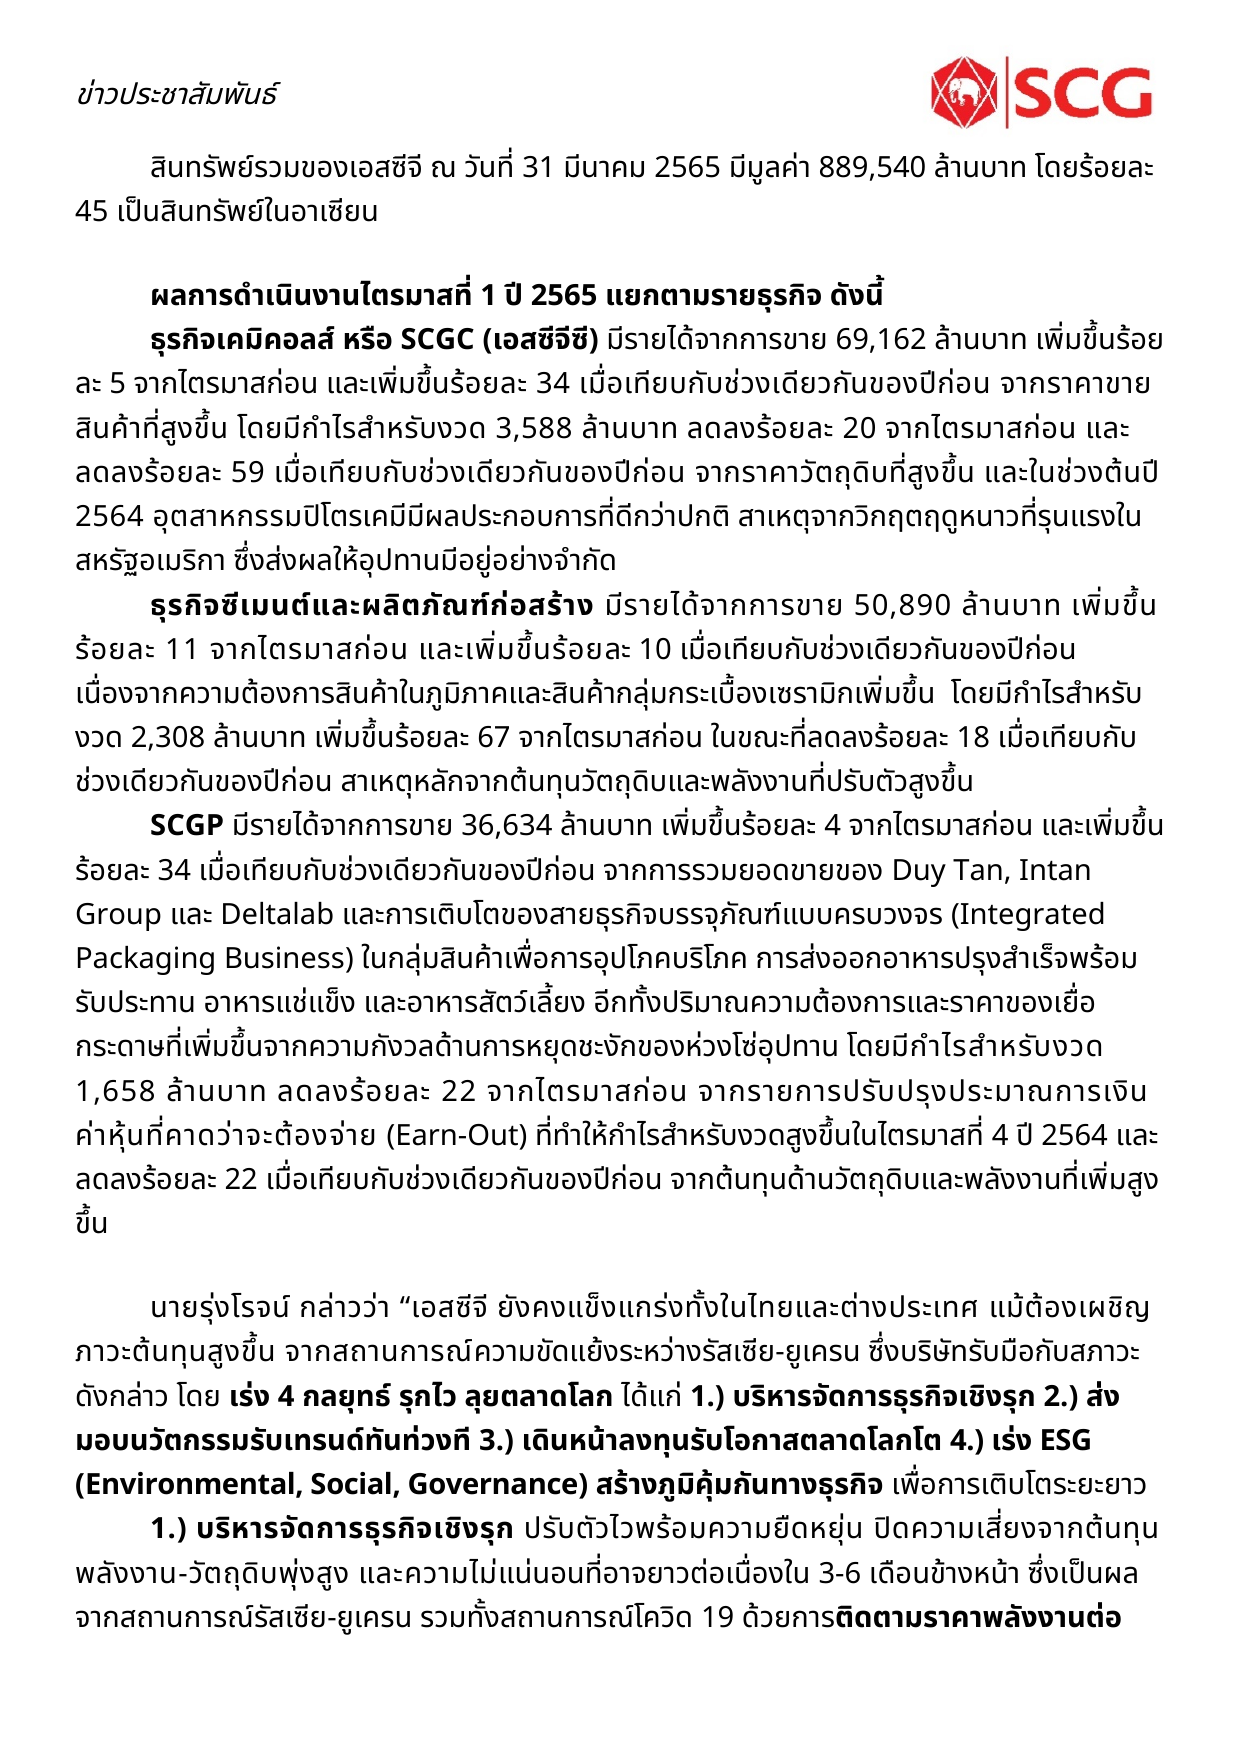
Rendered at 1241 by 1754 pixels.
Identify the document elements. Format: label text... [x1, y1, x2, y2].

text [75, 1508, 1165, 1640]
text ผลการดำเนินงานไตรมาสที่ 1 ปี 2565 แยกตามรายธุรกิจ ดังนี้ [75, 274, 1165, 318]
text SCGP มีรายได้จากการขาย 36,634 ล้านบาท เพิ่มขึ้นร้อยละ 4 จากไตรมาสก่อน และเพิ่มขึ้นร้อยละ 34 เมื่อเทียบกับช่วงเดียวกันของปีก่อน จากการรวมยอดขายของ Duy Tan, Intan Group และ Deltalab และการเติบโตของสายธุรกิจบรรจุภัณฑ์แบบครบวงจร (Integrated Packaging Business) ในกลุ่มสินค้าเพื่อการอุปโภคบริโภค การส่งออกอาหารปรุงสำเร็จพร้อมรับประทาน อาหารแช่แข็ง และอาหารสัตว์เลี้ยง อีกทั้งปริมาณความต้องการและราคาของเยื่อกระดาษที่เพิ่มขึ้นจากความกังวลด้านการหยุดชะงักของห่วงโซ่อุปทาน โดยมีกำไรสำหรับงวด 1,658 ล้านบาท ลดลงร้อยละ 22 จากไตรมาสก่อน จากรายการปรับปรุงประมาณการเงินค่าหุ้นที่คาดว่าจะต้องจ่าย (Earn-Out) ที่ทำให้กำไรสำหรับงวดสูงขึ้นในไตรมาสที่ 4 ปี 2564 และลดลงร้อยละ 22 เมื่อเทียบกับช่วงเดียวกันของปีก่อน จากต้นทุนด้านวัตถุดิบและพลังงานที่เพิ่มสูงขึ้น [75, 805, 1165, 1247]
text ธุรกิจเคมิคอลส์ หรือ SCGC (เอสซีจีซี) มีรายได้จากการขาย 69,162 ล้านบาท เพิ่มขึ้นร้อยละ 5 จากไตรมาสก่อน และเพิ่มขึ้นร้อยละ 34 เมื่อเทียบกับช่วงเดียวกันของปีก่อน จากราคาขายสินค้าที่สูงขึ้น โดยมีกำไรสำหรับงวด 3,588 ล้านบาท ลดลงร้อยละ 20 จากไตรมาสก่อน และลดลงร้อยละ 59 เมื่อเทียบกับช่วงเดียวกันของปีก่อน จากราคาวัตถุดิบที่สูงขึ้น และในช่วงต้นปี 2564 อุตสาหกรรมปิโตรเคมีมีผลประกอบการที่ดีกว่าปกติ สาเหตุจากวิกฤตฤดูหนาวที่รุนแรงในสหรัฐอเมริกา ซึ่งส่งผลให้อุปทานมีอยู่อย่างจำกัด [75, 318, 1165, 584]
picture [922, 43, 1166, 139]
text นายรุ่งโรจน์ กล่าวว่า “เอสซีจี ยังคงแข็งแกร่งทั้งในไทยและต่างประเทศ แม้ต้องเผชิญภาวะต้นทุนสูงขึ้น จากสถานการณ์ความขัดแย้งระหว่างรัสเซีย-ยูเครน ซึ่งบริษัทรับมือกับสภาวะดังกล่าว โดย เร่ง 4 กลยุทธ์ รุกไว ลุยตลาดโลก ได้แก่ 1.) บริหารจัดการธุรกิจเชิงรุก 2.) ส่งมอบนวัตกรรมรับเทรนด์ทันท่วงที 3.) เดินหน้าลงทุนรับโอกาสตลาดโลกโต 4.) เร่ง ESG (Environmental, Social, Governance) สร้างภูมิคุ้มกันทางธุรกิจ เพื่อการเติบโตระยะยาว [75, 1286, 1165, 1508]
text สินทรัพย์รวมของเอสซีจี ณ วันที่ 31 มีนาคม 2565 มีมูลค่า 889,540 ล้านบาท โดยร้อยละ 45 เป็นสินทรัพย์ในอาเซียน [75, 146, 1165, 234]
text ธุรกิจซีเมนต์และผลิตภัณฑ์ก่อสร้าง มีรายได้จากการขาย 50,890 ล้านบาท เพิ่มขึ้นร้อยละ 11 จากไตรมาสก่อน และเพิ่มขึ้นร้อยละ 10 เมื่อเทียบกับช่วงเดียวกันของปีก่อน เนื่องจากความต้องการสินค้าในภูมิภาคและสินค้ากลุ่มกระเบื้องเซรามิกเพิ่มขึ้น โดยมีกำไรสำหรับงวด 2,308 ล้านบาท เพิ่มขึ้นร้อยละ 67 จากไตรมาสก่อน ในขณะที่ลดลงร้อยละ 18 เมื่อเทียบกับช่วงเดียวกันของปีก่อน สาเหตุหลักจากต้นทุนวัตถุดิบและพลังงานที่ปรับตัวสูงขึ้น [75, 584, 1165, 805]
